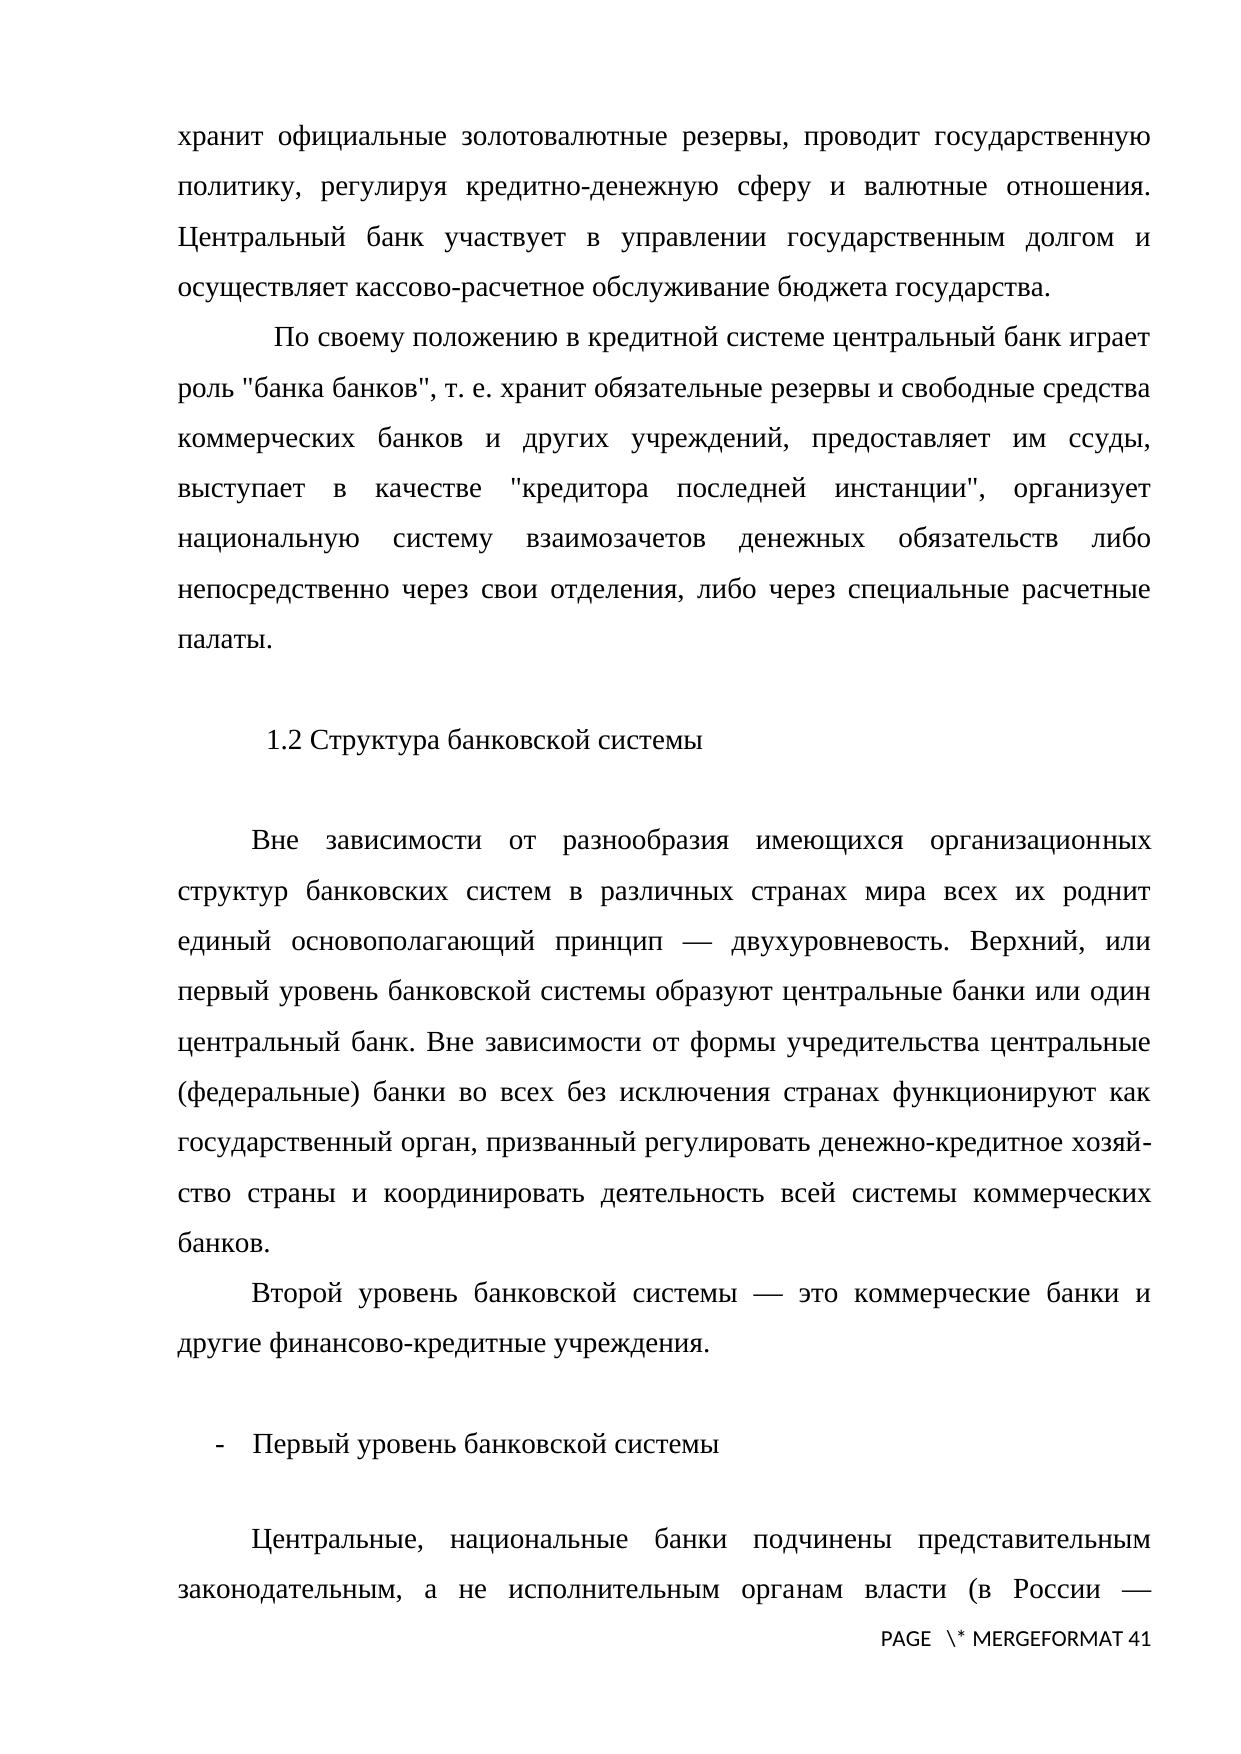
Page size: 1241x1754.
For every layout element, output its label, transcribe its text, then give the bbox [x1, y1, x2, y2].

text По своему положению в кредитной системе центральный банк играет роль "банка банков", т. е. хранит обязательные резервы и свободные средства коммерческих банков и других учреждений, предоставляет им ссуды, выступает в качестве "кредитора последней инстанции", организует национальную систему взаимозачетов денежных обязательств либо непосредственно через свои отделения, либо через специальные расчетные палаты. [177, 319, 1152, 655]
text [177, 1521, 1152, 1605]
text Второй уровень банковской системы — это коммерческие банки и другие финансово-кредитные учреждения. [177, 1275, 1152, 1359]
list Первый уровень банковской системы [215, 1426, 1152, 1460]
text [177, 118, 1152, 303]
text 1.2 Структура банковской системы [177, 722, 1152, 755]
text Вне зависимости от разнообразия имеющихся организационных структур банковских систем в различных странах мира всех их роднит единый основополагающий принцип — двухуровневость. Верхний, или первый уровень банковской системы образуют центральные банки или один центральный банк. Вне зависимости от формы учредительства центральные (федеральные) банки во всех без исключения странах функционируют как государственный орган, призванный регулировать денежно-кредитное хозяйство страны и координировать деятельность всей системы коммерческих банков. [177, 822, 1152, 1258]
